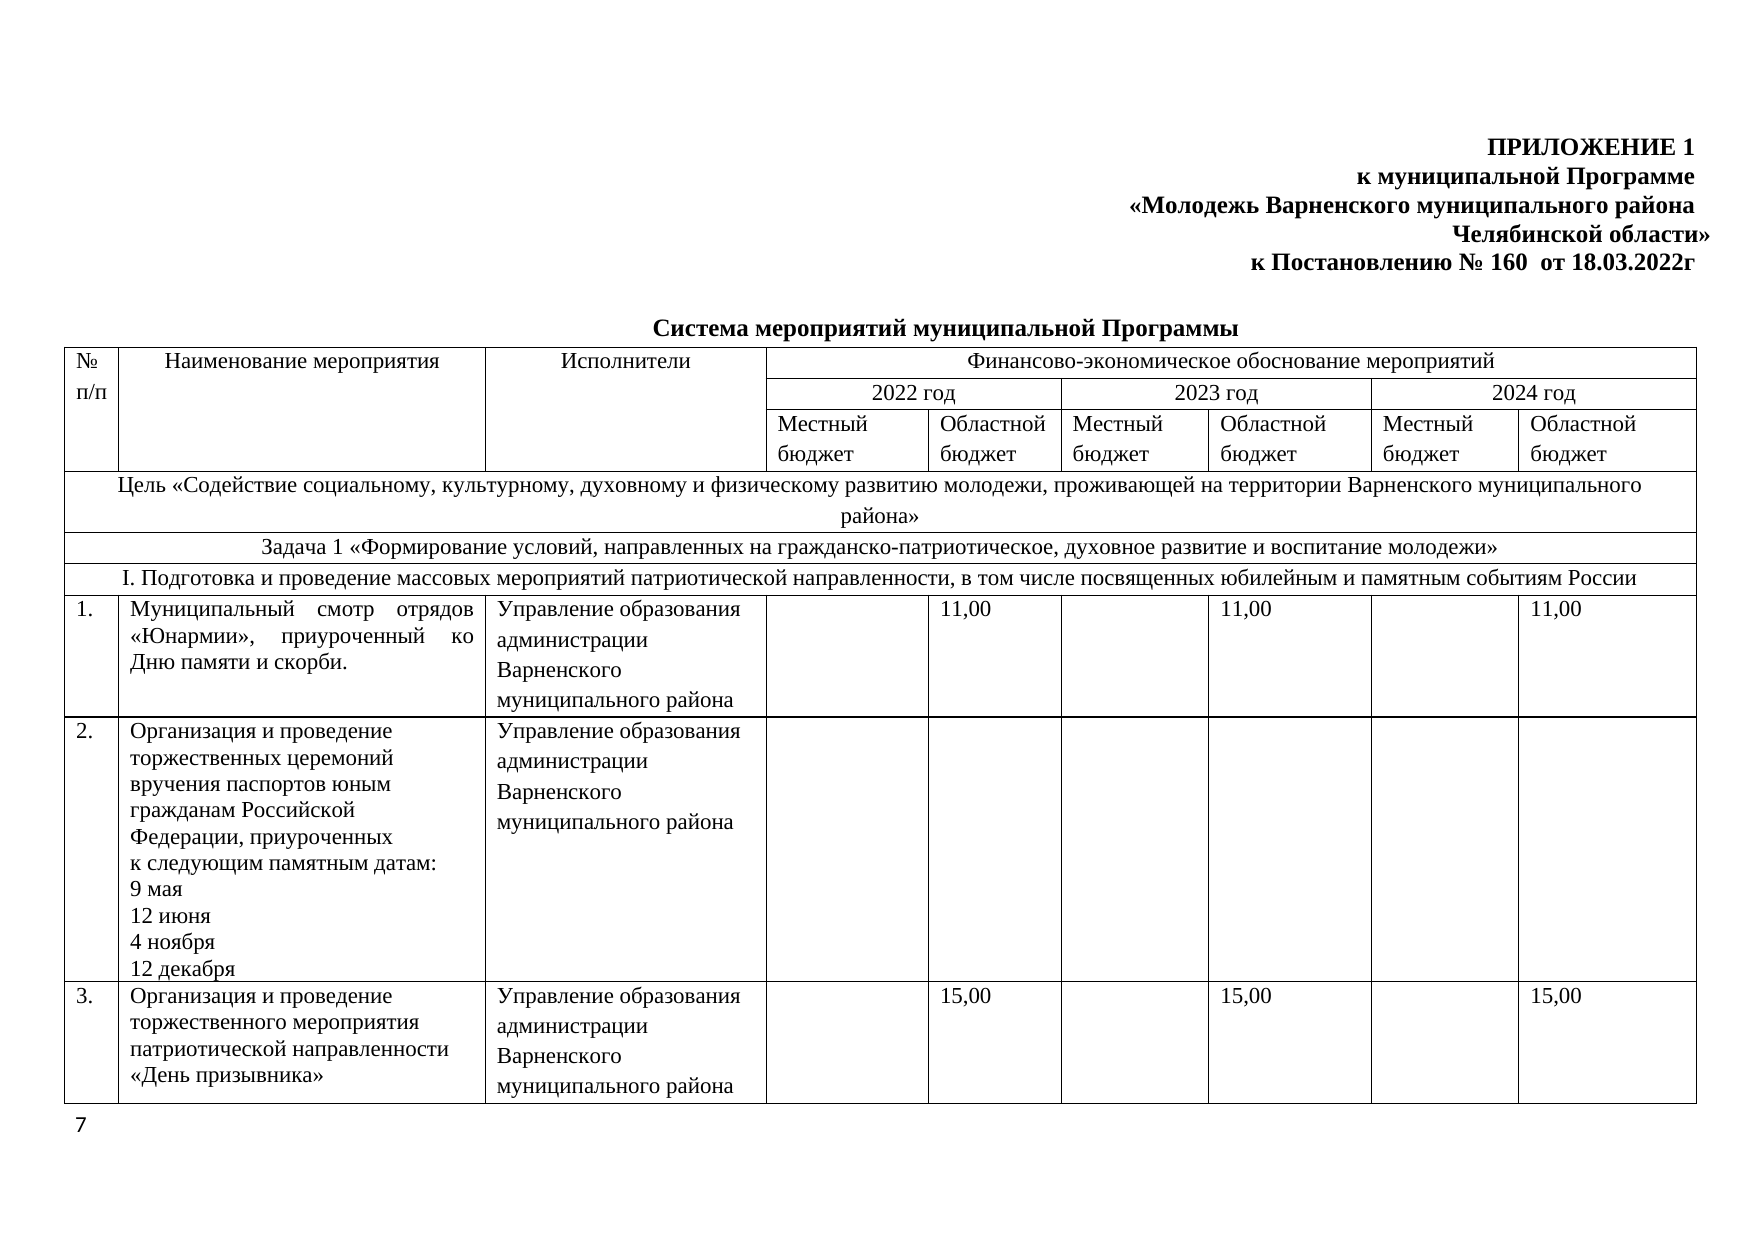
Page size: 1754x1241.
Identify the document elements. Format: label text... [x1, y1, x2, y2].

text к Постановлению № 160 от 18.03.2022г [75, 247, 1695, 276]
table_cell [1209, 718, 1371, 981]
table_header Финансово-экономическое обоснование мероприятий [767, 348, 1696, 378]
table_cell [65, 718, 118, 981]
table_cell [1372, 596, 1518, 716]
table_cell Местный бюджет [767, 410, 928, 471]
table_cell Областной бюджет [1519, 410, 1696, 471]
table_cell 2022 год [767, 379, 1061, 409]
table_cell 11,00 [1519, 596, 1696, 716]
table_cell Управление образования администрации Варненского муниципального района [486, 596, 766, 716]
table_header № п/п [65, 348, 118, 471]
table_cell Организация и проведение торжественных церемоний вручения паспортов юным гражданам Российской Федерации, приуроченных к следующим памятным датам: 9 мая 12 июня 4 ноября 12 декабря [119, 718, 485, 981]
table_cell [65, 596, 118, 716]
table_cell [119, 982, 485, 1103]
table_cell Областной бюджет [1209, 410, 1371, 471]
table_cell [1519, 718, 1696, 981]
table_cell [1062, 982, 1208, 1103]
table_header Наименование мероприятия [119, 348, 485, 471]
table_cell Муниципальный смотр отрядов «Юнармии», приуроченный ко Дню памяти и скорби. [119, 596, 485, 716]
table_cell 11,00 [1209, 596, 1371, 716]
table_header Исполнители [486, 348, 766, 471]
table_cell [929, 718, 1061, 981]
text ПРИЛОЖЕНИЕ 1 [75, 132, 1695, 161]
table_cell [65, 982, 118, 1103]
text «Молодежь Варненского муниципального района [75, 190, 1695, 219]
text к муниципальной Программе [75, 161, 1695, 190]
table_cell 11,00 [929, 596, 1061, 716]
table_cell [767, 596, 928, 716]
table_cell Цель «Содействие социальному, культурному, духовному и физическому развитию молодежи, проживающей на территории Варненского муниципального района» [65, 472, 1696, 532]
table_cell Местный бюджет [1062, 410, 1208, 471]
table_cell 15,00 [929, 982, 1061, 1103]
table_cell 2023 год [1062, 379, 1371, 409]
table_cell 15,00 [1209, 982, 1371, 1103]
table_cell 2024 год [1372, 379, 1696, 409]
table_cell [1062, 596, 1208, 716]
text Система мероприятий муниципальной Программы [134, 313, 1695, 342]
table_cell [767, 982, 928, 1103]
table_cell Управление образования администрации Варненского муниципального района [486, 718, 766, 981]
table_cell [1372, 718, 1518, 981]
table_cell I. Подготовка и проведение массовых мероприятий патриотической направленности, в том числе посвященных юбилейным и памятным событиям России [65, 564, 1696, 594]
table_cell [1062, 718, 1208, 981]
table_cell Областной бюджет [929, 410, 1061, 471]
table_cell Местный бюджет [1372, 410, 1518, 471]
table_cell 15,00 [1519, 982, 1696, 1103]
text Челябинской области» [75, 219, 1695, 247]
table_cell [1372, 982, 1518, 1103]
table_cell Задача 1 «Формирование условий, направленных на гражданско-патриотическое, духовное развитие и воспитание молодежи» [65, 533, 1696, 563]
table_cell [486, 982, 766, 1103]
table_cell [767, 718, 928, 981]
